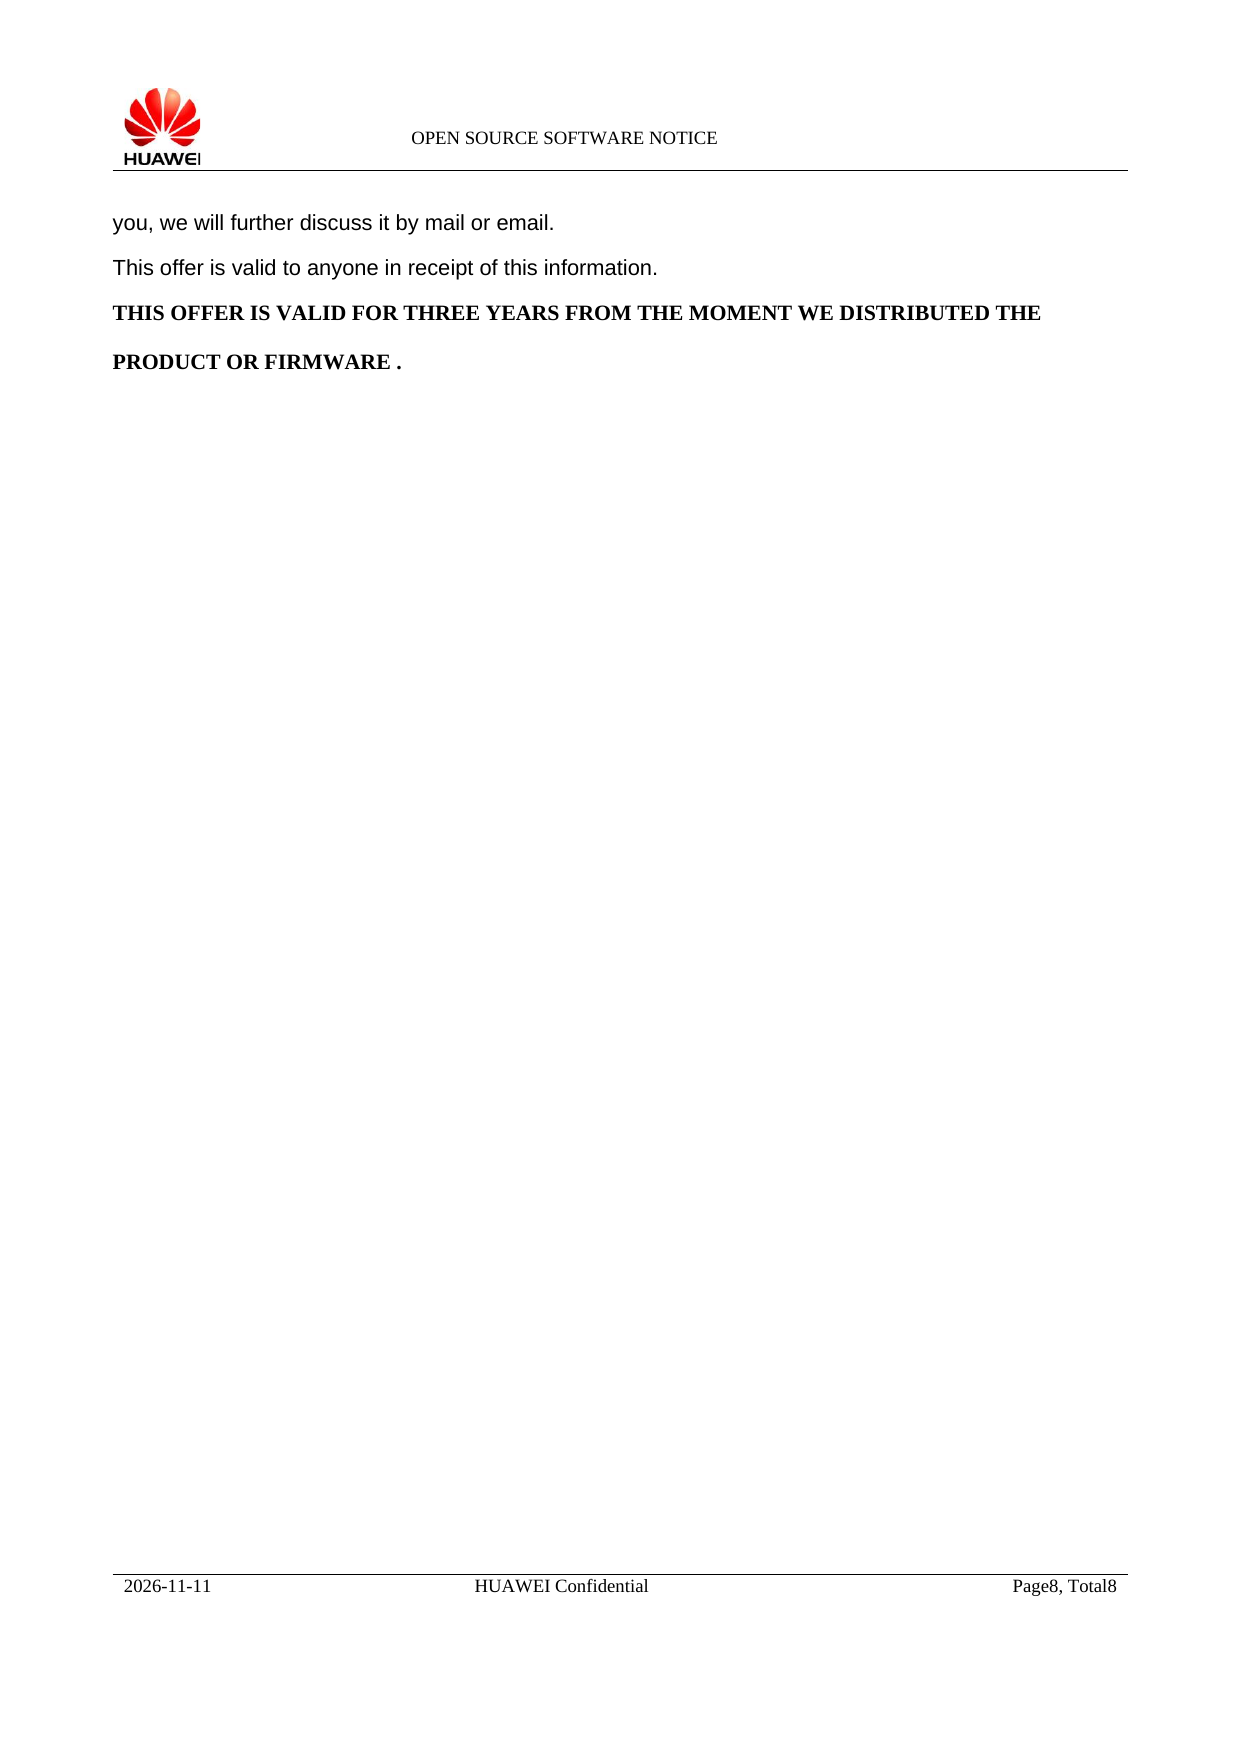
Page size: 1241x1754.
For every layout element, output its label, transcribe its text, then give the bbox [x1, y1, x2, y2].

picture [124, 88, 201, 165]
text This offer is valid for three years from the moment we distributed the product or firmware . [112, 297, 1128, 378]
text This offer is valid to anyone in receipt of this information. [112, 251, 1128, 284]
